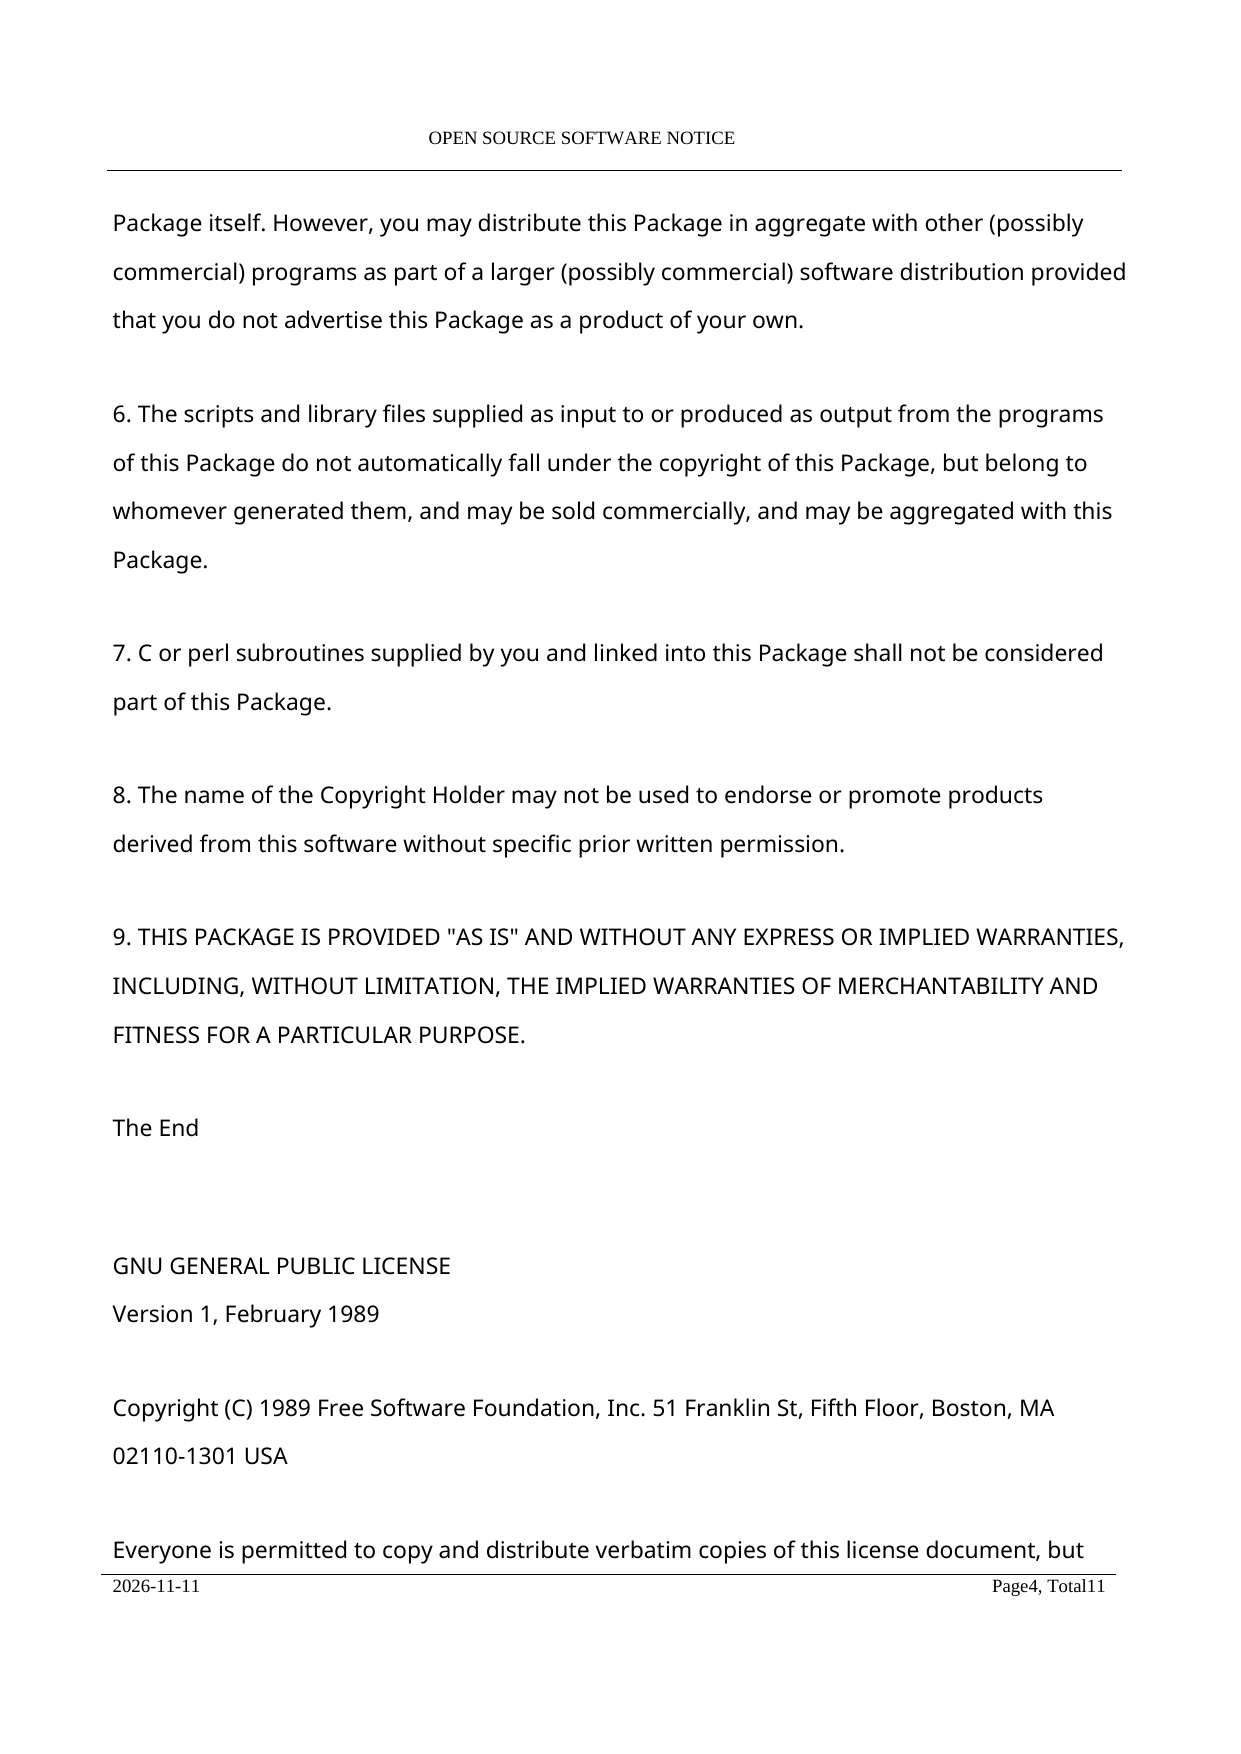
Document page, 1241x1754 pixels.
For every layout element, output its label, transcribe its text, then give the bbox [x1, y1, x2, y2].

text Copyright (C) 1989 Free Software Foundation, Inc. 51 Franklin St, Fifth Floor, Boston, MA 02110-1301 USA [112, 1391, 1128, 1472]
text 7. C or perl subroutines supplied by you and linked into this Package shall not be considered part of this Package. [112, 637, 1128, 718]
text 8. The name of the Copyright Holder may not be used to endorse or promote products derived from this software without specific prior written permission. [112, 778, 1128, 860]
text 9. THIS PACKAGE IS PROVIDED "AS IS" AND WITHOUT ANY EXPRESS OR IMPLIED WARRANTIES, INCLUDING, WITHOUT LIMITATION, THE IMPLIED WARRANTIES OF MERCHANTABILITY AND FITNESS FOR A PARTICULAR PURPOSE. [112, 921, 1128, 1051]
text The End [112, 1111, 1128, 1144]
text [112, 1533, 1128, 1565]
text GNU GENERAL PUBLIC LICENSE [112, 1249, 1128, 1282]
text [112, 206, 1128, 336]
text Version 1, February 1989 [112, 1298, 1128, 1330]
text 6. The scripts and library files supplied as input to or produced as output from the programs of this Package do not automatically fall under the copyright of this Package, but belong to whomever generated them, and may be sold commercially, and may be aggregated with this Package. [112, 397, 1128, 576]
